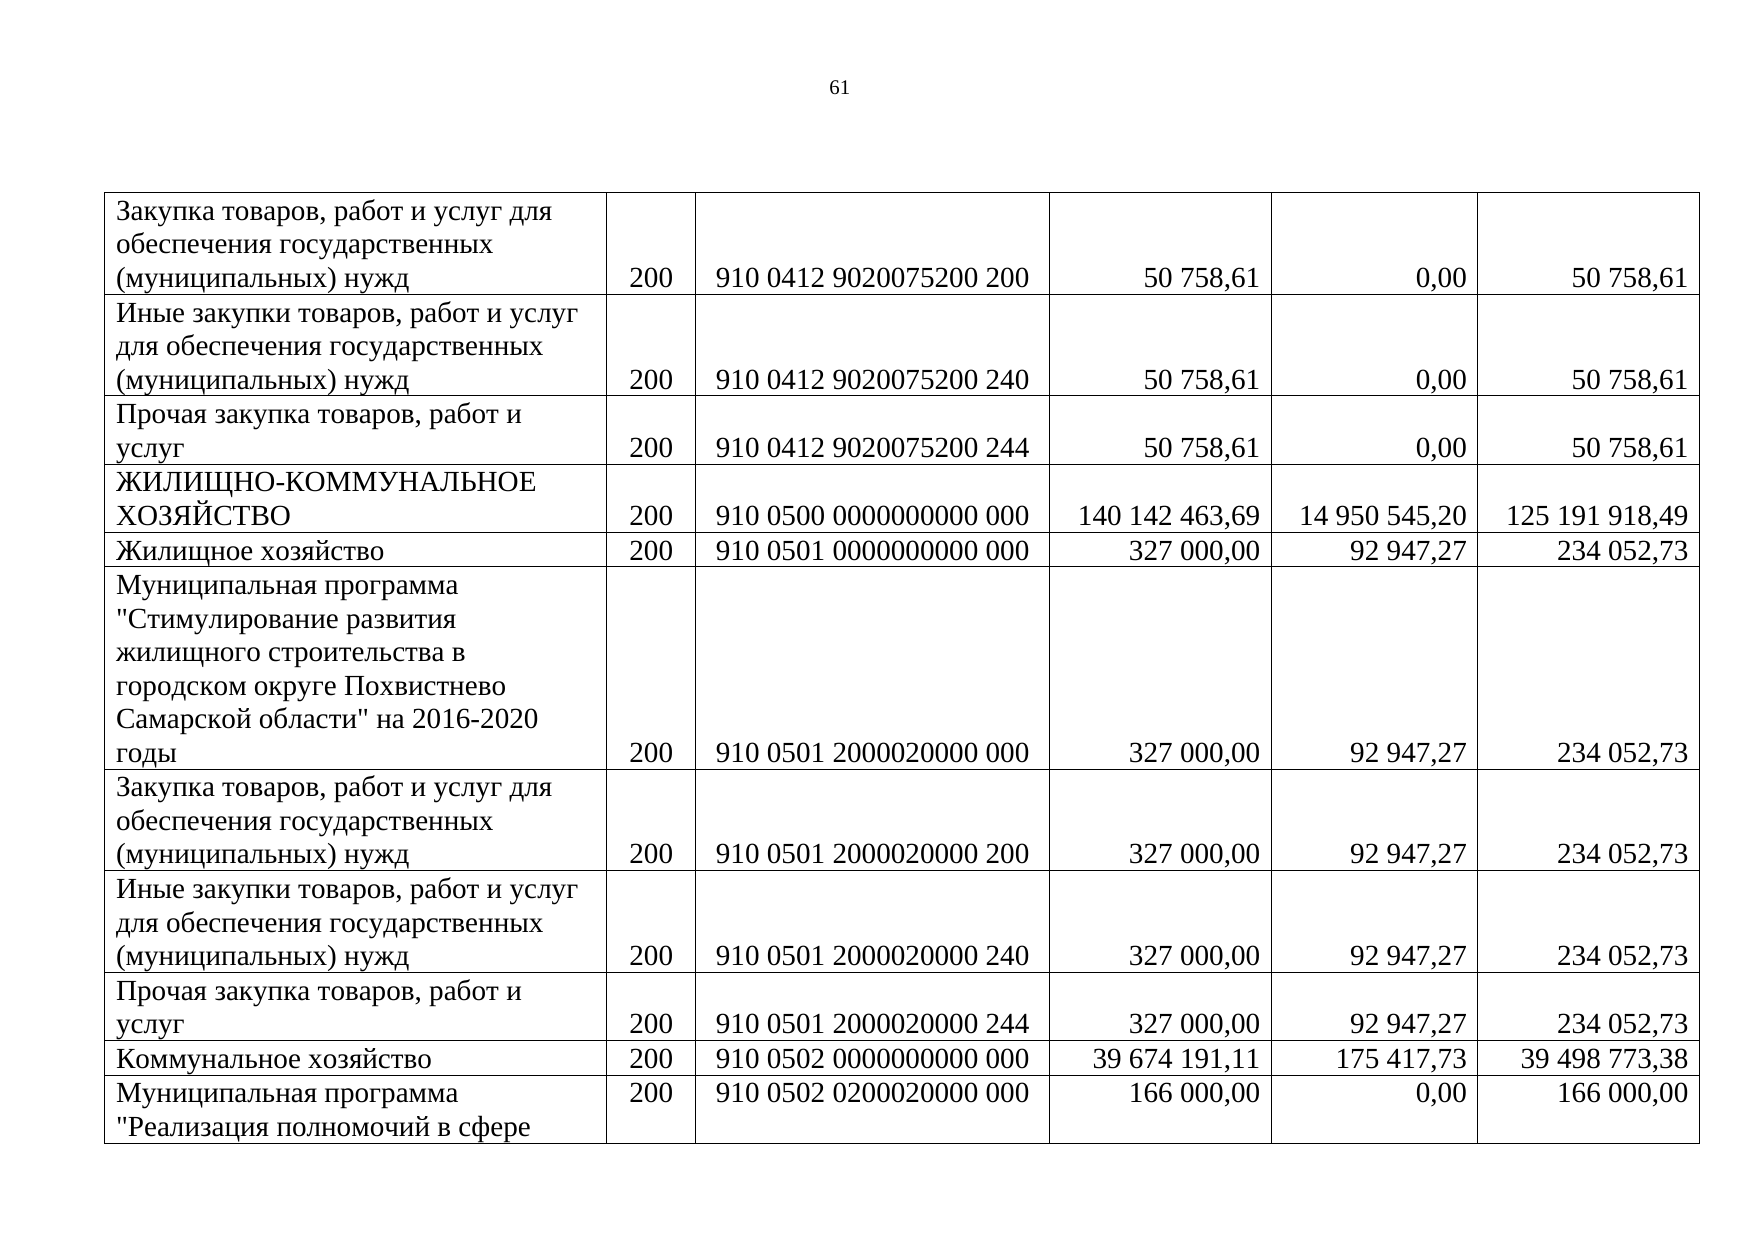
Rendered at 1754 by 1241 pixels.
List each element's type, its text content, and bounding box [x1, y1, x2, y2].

table_cell 125 191 918,49 [1478, 465, 1699, 532]
table_cell 910 0412 9020075200 200 [696, 193, 1049, 294]
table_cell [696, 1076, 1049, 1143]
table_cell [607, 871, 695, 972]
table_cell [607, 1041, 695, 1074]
table_cell 50 758,61 [1478, 193, 1699, 294]
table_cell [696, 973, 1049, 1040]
table_cell 910 0412 9020075200 244 [696, 396, 1049, 463]
table_cell 200 [607, 396, 695, 463]
table_cell Иные закупки товаров, работ и услуг для обеспечения государственных (муниципальных) нужд [105, 295, 606, 395]
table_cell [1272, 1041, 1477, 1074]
table_cell 0,00 [1272, 295, 1477, 395]
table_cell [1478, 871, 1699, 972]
table_cell 234 052,73 [1478, 533, 1699, 566]
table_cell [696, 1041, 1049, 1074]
table_cell 50 758,61 [1478, 396, 1699, 463]
table_cell 50 758,61 [1478, 295, 1699, 395]
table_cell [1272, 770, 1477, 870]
table_cell 200 [607, 533, 695, 566]
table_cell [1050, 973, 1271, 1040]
table_cell 200 [607, 465, 695, 532]
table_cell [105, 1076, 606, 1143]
table_cell 200 [607, 295, 695, 395]
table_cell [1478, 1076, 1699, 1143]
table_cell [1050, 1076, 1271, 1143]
table_cell 50 758,61 [1050, 295, 1271, 395]
table_cell 140 142 463,69 [1050, 465, 1271, 532]
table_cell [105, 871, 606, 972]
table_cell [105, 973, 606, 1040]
table_cell ЖИЛИЩНО-КОММУНАЛЬНОЕ ХОЗЯЙСТВО [105, 465, 606, 532]
table_cell 327 000,00 [1050, 770, 1271, 870]
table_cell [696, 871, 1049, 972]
table_cell Закупка товаров, работ и услуг для обеспечения государственных (муниципальных) нужд [105, 770, 606, 870]
table_cell 92 947,27 [1272, 533, 1477, 566]
table_cell 910 0501 2000020000 200 [696, 770, 1049, 870]
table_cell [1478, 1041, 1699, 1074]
table_cell Закупка товаров, работ и услуг для обеспечения государственных (муниципальных) нужд [105, 193, 606, 294]
table_cell 0,00 [1272, 193, 1477, 294]
table_cell 327 000,00 [1050, 567, 1271, 768]
table_cell 910 0501 0000000000 000 [696, 533, 1049, 566]
table_cell 92 947,27 [1272, 567, 1477, 768]
table_cell 14 950 545,20 [1272, 465, 1477, 532]
table_cell 200 [607, 567, 695, 768]
table_cell 50 758,61 [1050, 193, 1271, 294]
table_cell 327 000,00 [1050, 533, 1271, 566]
table_cell Муниципальная программа "Стимулирование развития жилищного строительства в городском округе Похвистнево Самарской области" на 2016-2020 годы [105, 567, 606, 768]
table_cell 910 0412 9020075200 240 [696, 295, 1049, 395]
table_cell Жилищное хозяйство [105, 533, 606, 566]
table_cell 234 052,73 [1478, 567, 1699, 768]
table_cell 910 0501 2000020000 000 [696, 567, 1049, 768]
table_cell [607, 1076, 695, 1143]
table_cell 200 [607, 193, 695, 294]
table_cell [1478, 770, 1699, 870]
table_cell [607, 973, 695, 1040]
table_cell 910 0500 0000000000 000 [696, 465, 1049, 532]
table_cell 50 758,61 [1050, 396, 1271, 463]
table_cell Прочая закупка товаров, работ и услуг [105, 396, 606, 463]
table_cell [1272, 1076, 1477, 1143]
table_cell 200 [607, 770, 695, 870]
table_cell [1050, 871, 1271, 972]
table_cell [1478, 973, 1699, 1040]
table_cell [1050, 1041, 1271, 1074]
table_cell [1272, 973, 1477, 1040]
table_cell 0,00 [1272, 396, 1477, 463]
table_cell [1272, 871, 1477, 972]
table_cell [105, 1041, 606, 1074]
